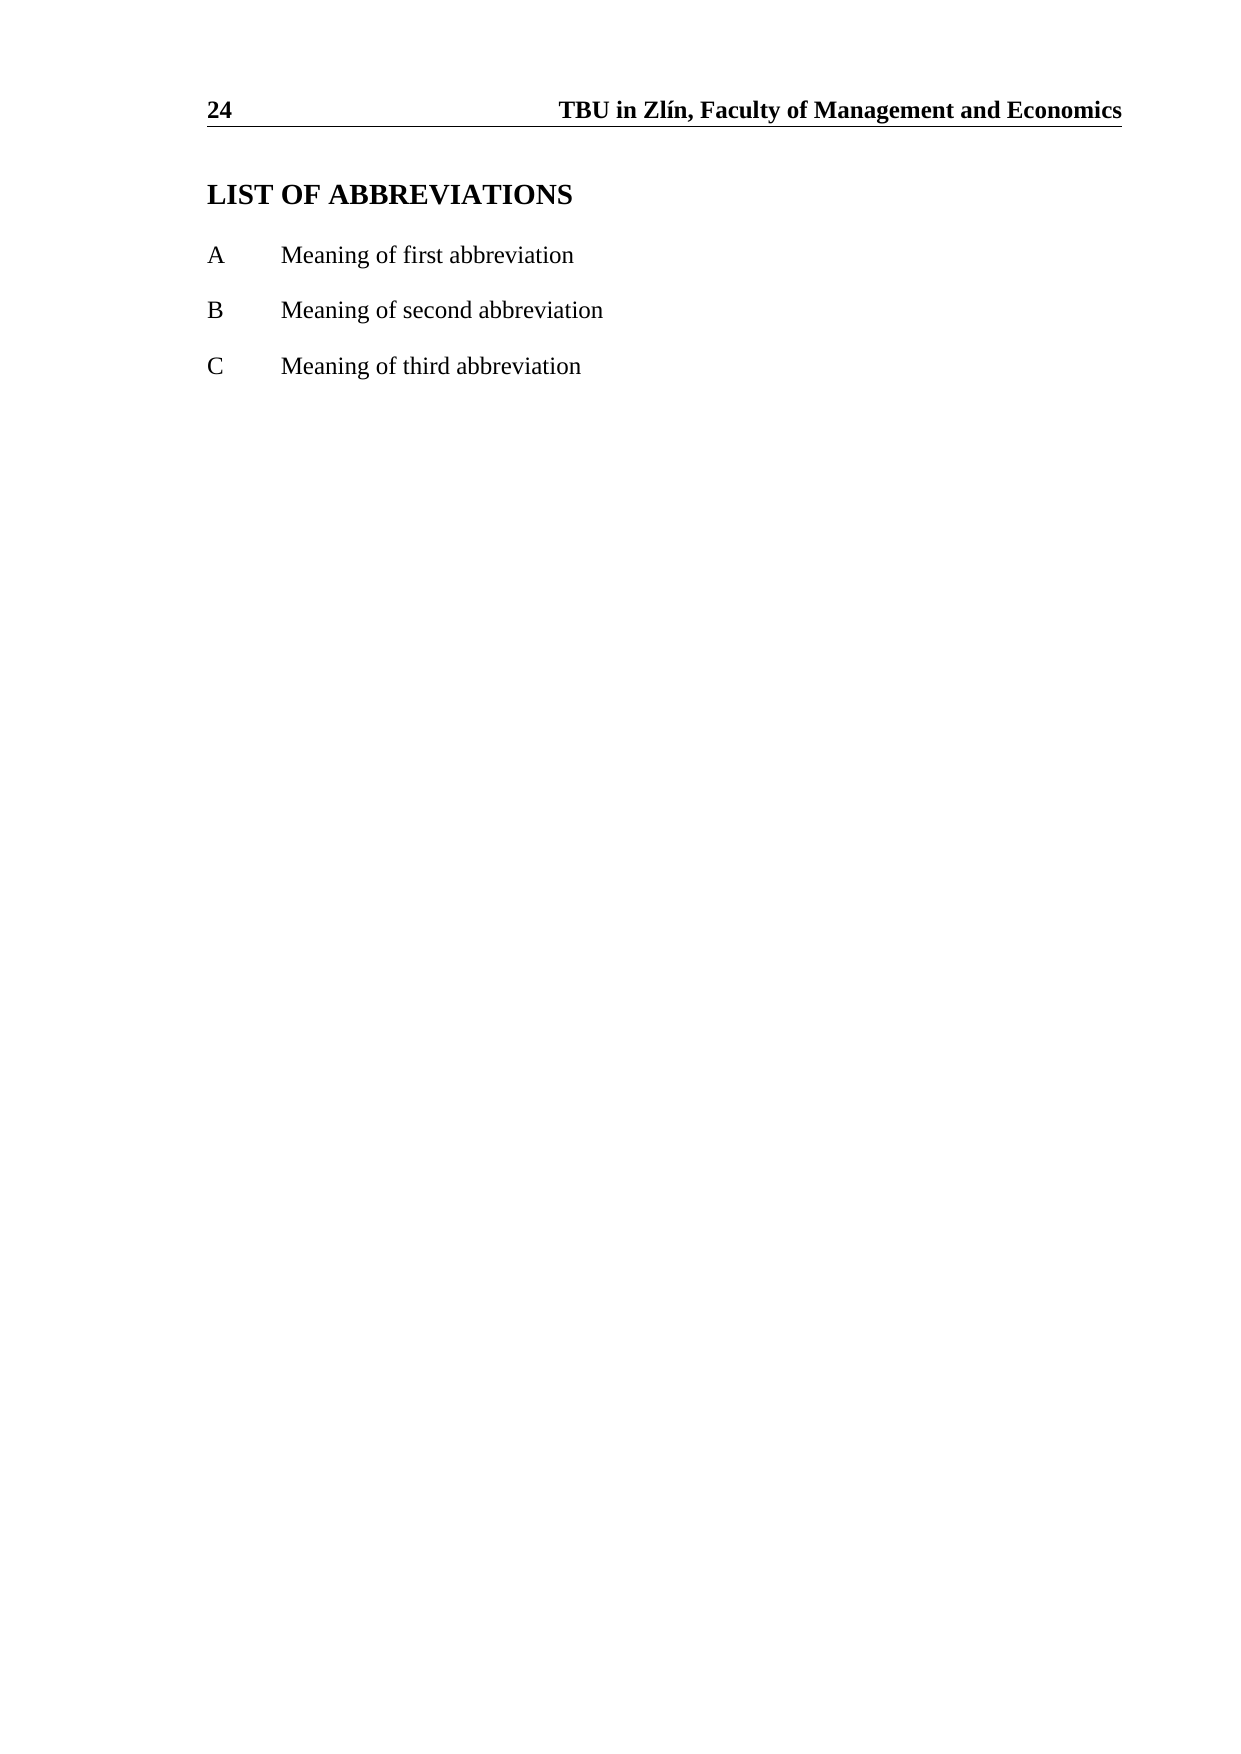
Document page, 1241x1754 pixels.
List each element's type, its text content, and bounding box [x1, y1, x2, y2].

text A Meaning of first abbreviation [207, 240, 1122, 269]
text List of Abbreviations [207, 177, 1122, 211]
text B Meaning of second abbreviation [207, 296, 1122, 324]
text C Meaning of third abbreviation [207, 351, 1122, 380]
